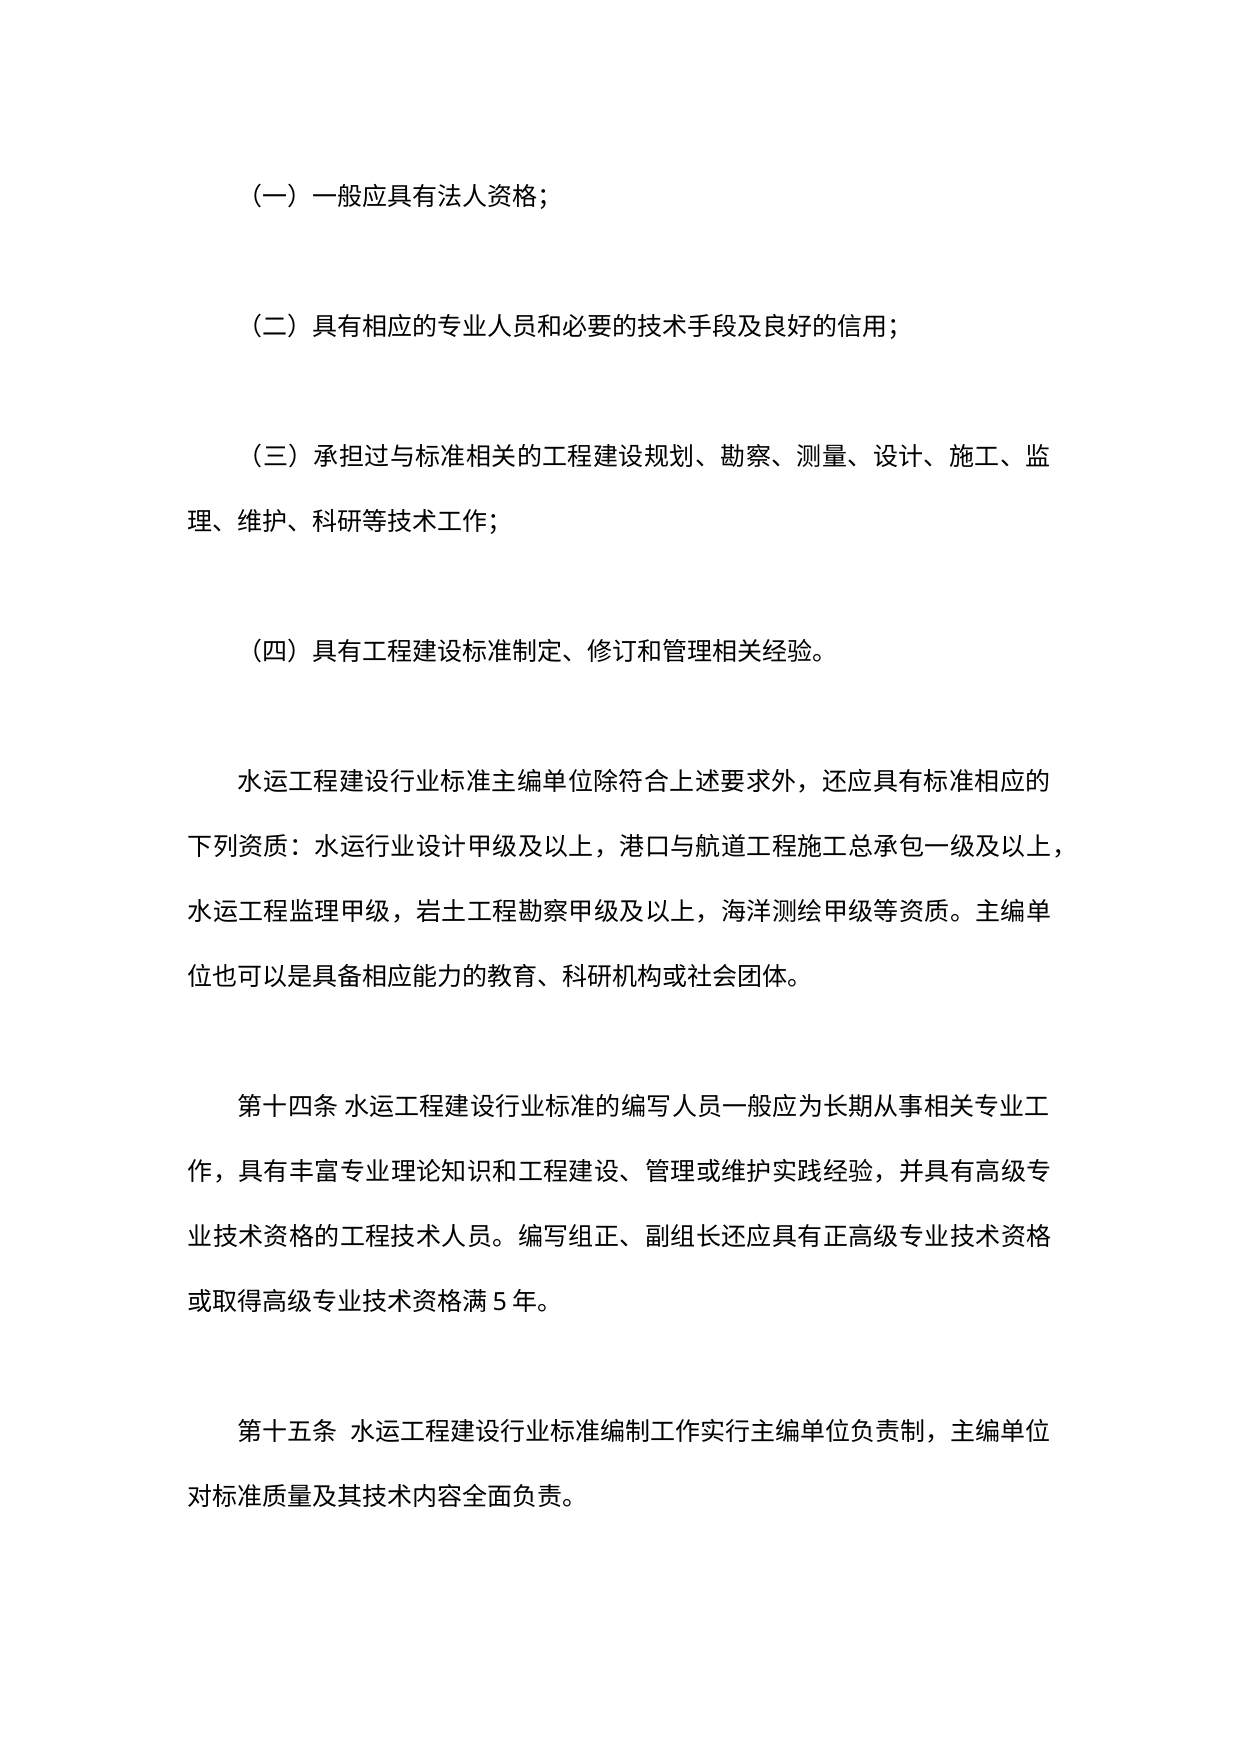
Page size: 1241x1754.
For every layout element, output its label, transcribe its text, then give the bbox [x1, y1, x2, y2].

text （一）一般应具有法人资格； [187, 162, 1053, 227]
text 水运工程建设行业标准主编单位除符合上述要求外，还应具有标准相应的下列资质：水运行业设计甲级及以上，港口与航道工程施工总承包一级及以上，水运工程监理甲级，岩土工程勘察甲级及以上，海洋测绘甲级等资质。主编单位也可以是具备相应能力的教育、科研机构或社会团体。 [187, 747, 1053, 1007]
text 第十五条 水运工程建设行业标准编制工作实行主编单位负责制，主编单位对标准质量及其技术内容全面负责。 [187, 1397, 1053, 1527]
text （二）具有相应的专业人员和必要的技术手段及良好的信用； [187, 292, 1053, 357]
text （三）承担过与标准相关的工程建设规划、勘察、测量、设计、施工、监理、维护、科研等技术工作； [187, 422, 1053, 552]
text （四）具有工程建设标准制定、修订和管理相关经验。 [187, 617, 1053, 682]
text 第十四条 水运工程建设行业标准的编写人员一般应为长期从事相关专业工作，具有丰富专业理论知识和工程建设、管理或维护实践经验，并具有高级专业技术资格的工程技术人员。编写组正、副组长还应具有正高级专业技术资格或取得高级专业技术资格满5年。 [187, 1072, 1053, 1332]
